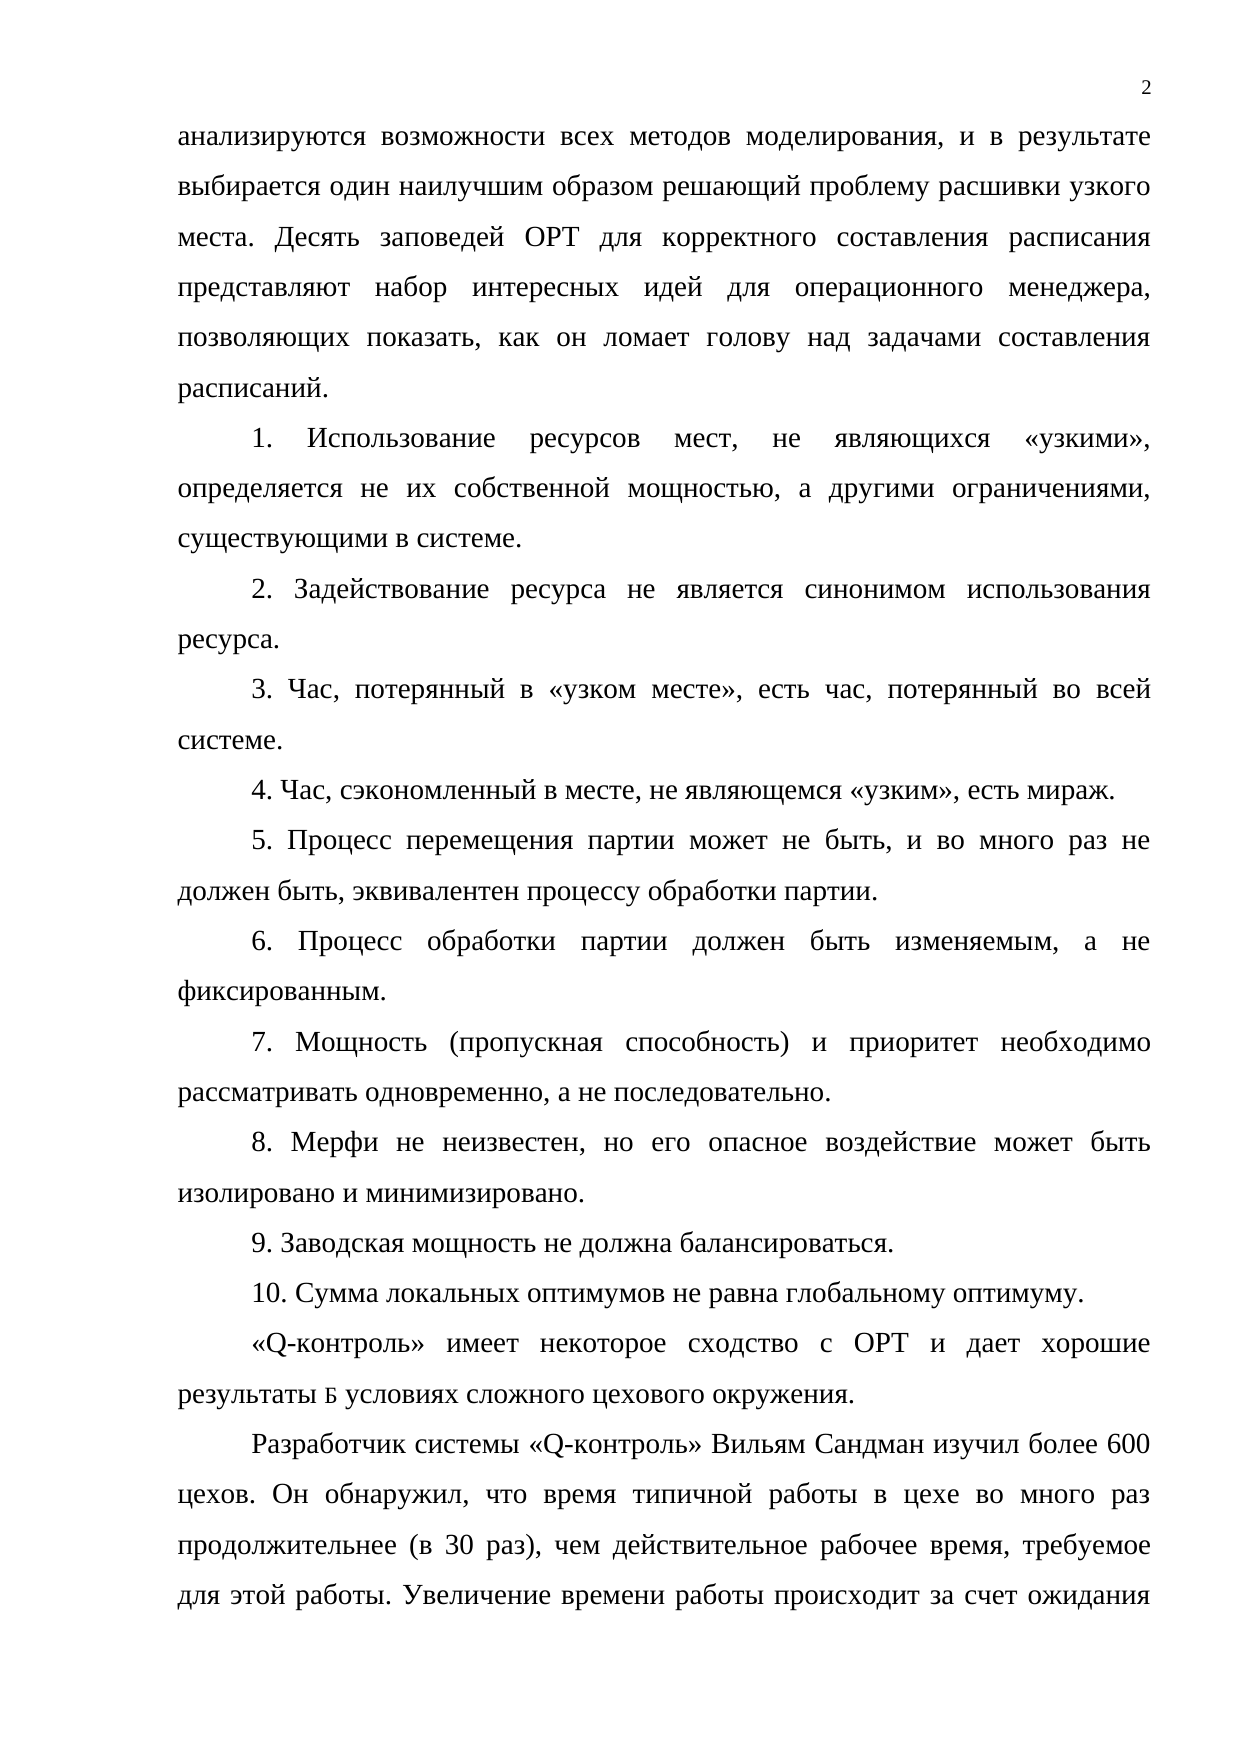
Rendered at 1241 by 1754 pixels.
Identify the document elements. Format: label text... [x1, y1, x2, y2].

text 3. Час, потерянный в «узком месте», есть час, потерянный во всей системе. [177, 672, 1152, 755]
text 1. Использование ресурсов мест, не являющихся «узкими», определяется не их собственной мощностью, а другими ограничениями, существующими в системе. [177, 420, 1152, 554]
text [177, 1426, 1152, 1611]
text «Q-контроль» имеет некоторое сходство с ОРТ и дает хорошие результаты б условиях сложного цехового окружения. [177, 1326, 1152, 1409]
text 5. Процесс перемещения партии может не быть, и во много раз не должен быть, эквивалентен процессу обработки партии. [177, 822, 1152, 906]
text 7. Мощность (пропускная способность) и приоритет необходимо рассматривать одновременно, а не последовательно. [177, 1024, 1152, 1108]
text 10. Сумма локальных оптимумов не равна глобальному оптимуму. [177, 1275, 1152, 1309]
text 8. Мерфи не неизвестен, но его опасное воздействие может быть изолировано и минимизировано. [177, 1124, 1152, 1208]
text 2. Задействование ресурса не является синонимом использования ресурса. [177, 571, 1152, 655]
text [177, 118, 1152, 403]
text 9. Заводская мощность не должна балансироваться. [177, 1225, 1152, 1258]
text 6. Процесс обработки партии должен быть изменяемым, а не фиксированным. [177, 923, 1152, 1007]
text 4. Час, сэкономленный в месте, не являющемся «узким», есть мираж. [177, 772, 1152, 806]
